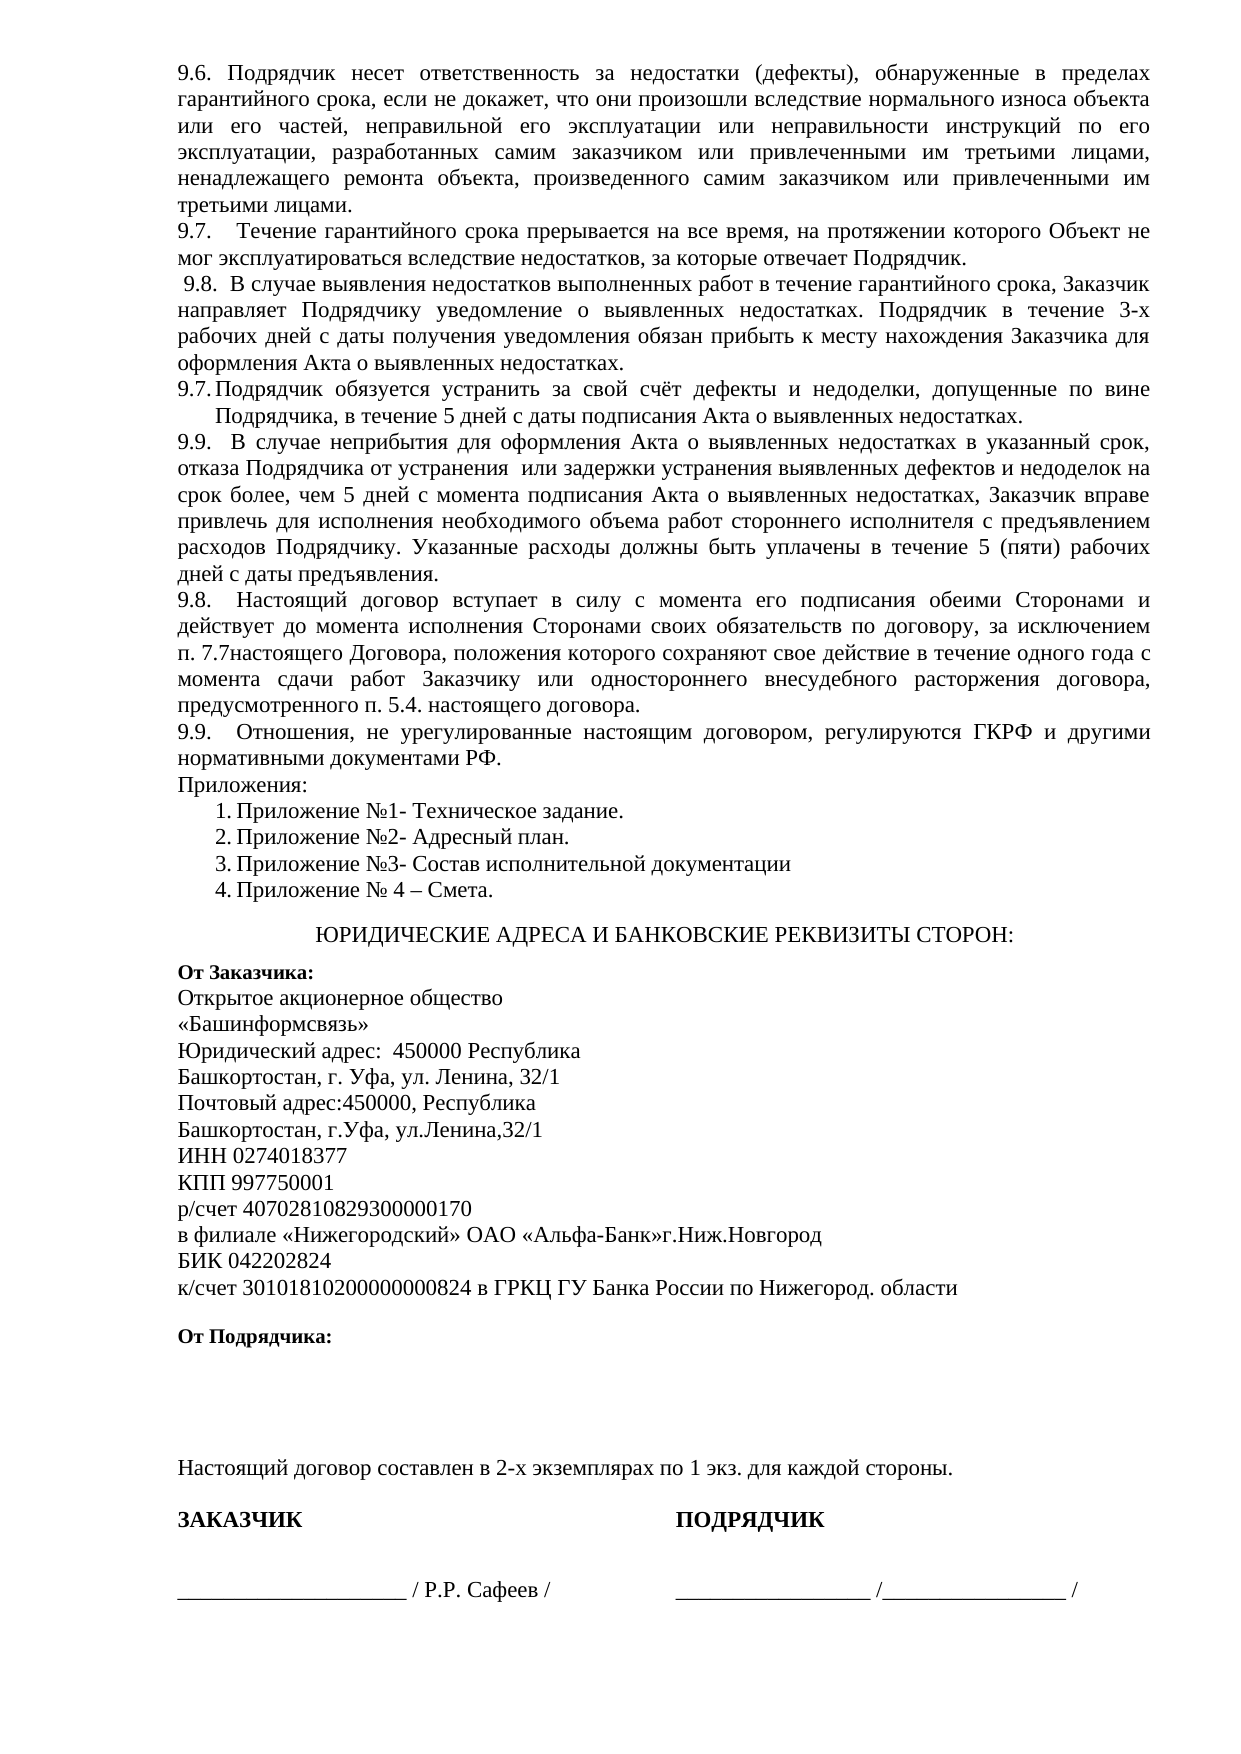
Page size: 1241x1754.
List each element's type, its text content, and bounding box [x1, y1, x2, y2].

list Подрядчик обязуется устранить за свой счёт дефекты и недоделки, допущенные по вине Подрядчика, в течение 5 дней с даты подписания Акта о выявленных недостатках. [177, 375, 1152, 428]
text БИК 042202824 [177, 1248, 1148, 1274]
table_cell _________________ /________________ / [664, 1550, 1181, 1602]
table_cell ____________________ / Р.Р. Сафеев / [166, 1550, 664, 1602]
list Приложение №3- Состав исполнительной документации [215, 850, 1152, 876]
table_header ПОДРЯДЧИК [664, 1507, 1181, 1550]
text Юридический адрес: 450000 Республика [177, 1037, 1148, 1063]
text к/счет 30101810200000000824 в ГРКЦ ГУ Банка России по Нижегород. области [177, 1274, 1148, 1300]
text «Башинформсвязь» [177, 1010, 1148, 1037]
list Приложение №1- Техническое задание. [215, 797, 1152, 823]
text р/счет 40702810829300000170 [177, 1195, 1148, 1221]
text От Заказчика: [177, 960, 1152, 984]
text 9.8. Настоящий договор вступает в силу с момента его подписания обеими Сторонами и действует до момента исполнения Сторонами своих обязательств по договору, за исключением п. 7.7настоящего Договора, положения которого сохраняют свое действие в течение одного года с момента сдачи работ Заказчику или одностороннего внесудебного расторжения договора, предусмотренного п. 5.4. настоящего договора. [177, 586, 1152, 718]
text КПП 997750001 [177, 1168, 1148, 1195]
text 9.6. Подрядчик несет ответственность за недостатки (дефекты), обнаруженные в пределах гарантийного срока, если не докажет, что они произошли вследствие нормального износа объекта или его частей, неправильной его эксплуатации или неправильности инструкций по его эксплуатации, разработанных самим заказчиком или привлеченными им третьими лицами, ненадлежащего ремонта объекта, произведенного самим заказчиком или привлеченными им третьими лицами. [177, 59, 1152, 217]
text в филиале «Нижегородский» ОАО «Альфа-Банк»г.Ниж.Новгород [177, 1221, 1148, 1248]
text 9.9. Отношения, не урегулированные настоящим договором, регулируются ГКРФ и другими нормативными документами РФ. [177, 718, 1152, 771]
list 9.8. В случае выявления недостатков выполненных работ в течение гарантийного срока, Заказчик направляет Подрядчику уведомление о выявленных недостатках. Подрядчик в течение 3-х рабочих дней с даты получения уведомления обязан прибыть к месту нахождения Заказчика для оформления Акта о выявленных недостатках. [177, 270, 1152, 375]
text ИНН 0274018377 [177, 1142, 1148, 1168]
text Открытое акционерное общество [177, 984, 1148, 1010]
text 9.7. Течение гарантийного срока прерывается на все время, на протяжении которого Объект не мог эксплуатироваться вследствие недостатков, за которые отвечает Подрядчик. [177, 217, 1152, 270]
text Настоящий договор составлен в 2-х экземплярах по 1 экз. для каждой стороны. [177, 1454, 1152, 1480]
list Приложение №2- Адресный план. [215, 823, 1152, 850]
text Приложения: [177, 771, 1152, 797]
text ЮРИДИЧЕСКИЕ АДРЕСА И БАНКОВСКИЕ РЕКВИЗИТЫ СТОРОН: [177, 921, 1152, 947]
text Почтовый адрес:450000, Республика [177, 1089, 1148, 1116]
text 9.9. В случае неприбытия для оформления Акта о выявленных недостатках в указанный срок, отказа Подрядчика от устранения или задержки устранения выявленных дефектов и недоделок на срок более, чем 5 дней с момента подписания Акта о выявленных недостатках, Заказчик вправе привлечь для исполнения необходимого объема работ стороннего исполнителя с предъявлением расходов Подрядчику. Указанные расходы должны быть уплачены в течение 5 (пяти) рабочих дней с даты предъявления. [177, 428, 1152, 586]
text Башкортостан, г.Уфа, ул.Ленина,32/1 [177, 1116, 1148, 1142]
text От Подрядчика: [177, 1324, 1152, 1348]
text Башкортостан, г. Уфа, ул. Ленина, 32/1 [177, 1063, 1148, 1089]
table_header ЗАКАЗЧИК [166, 1507, 664, 1550]
list Приложение № 4 – Смета. [215, 876, 1152, 902]
